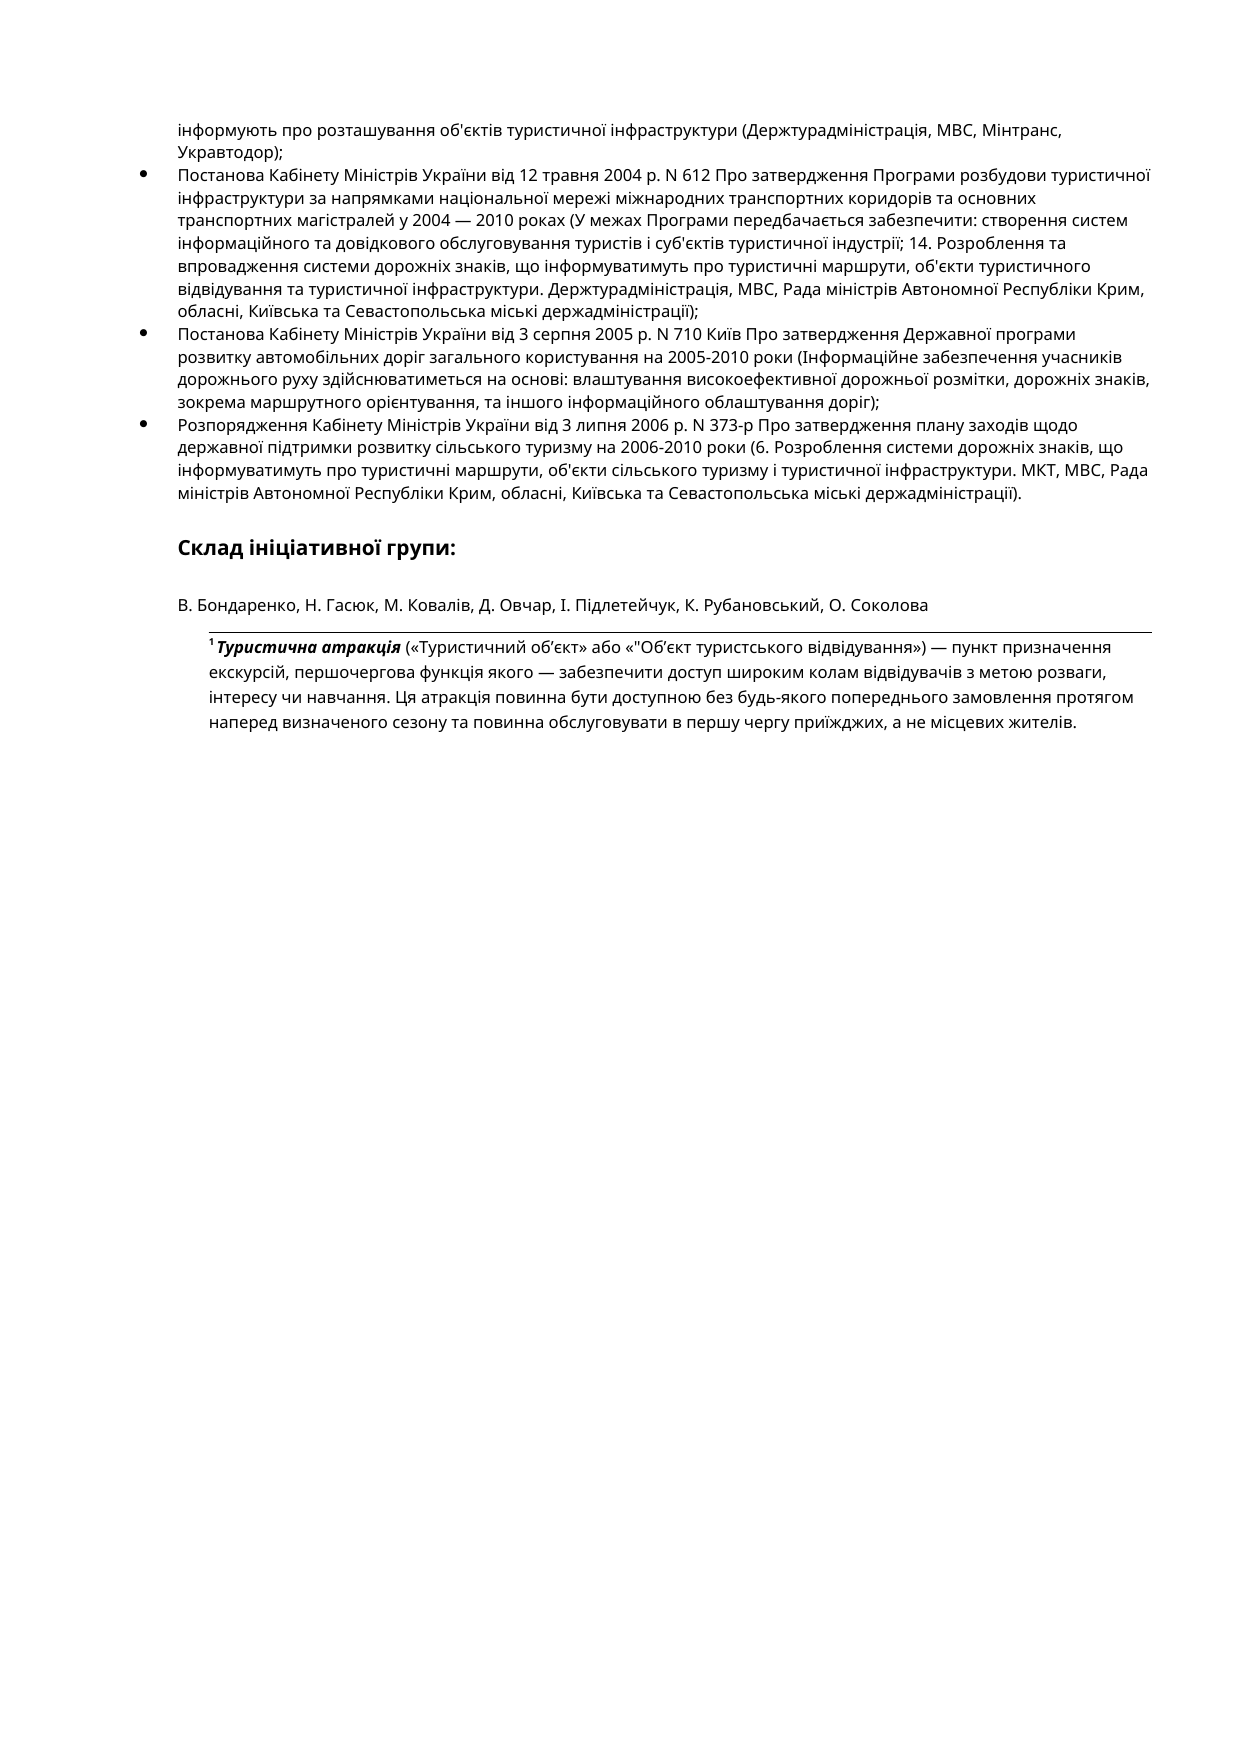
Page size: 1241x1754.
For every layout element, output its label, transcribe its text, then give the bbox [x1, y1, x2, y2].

list Розпорядження Кабінету Міністрів України від 3 липня 2006 р. N 373-р Про затвердження плану заходів щодо державної підтримки розвитку сільського туризму на 2006-2010 роки (6. Розроблення системи дорожніх знаків, що інформуватимуть про туристичні маршрути, об'єкти сільського туризму і туристичної інфраструктури. МКТ, МВС, Рада міністрів Автономної Республіки Крим, обласні, Київська та Севастопольська міські держадміністрації). [140, 413, 1152, 504]
list Постанова Кабінету Міністрів України від 12 травня 2004 р. N 612 Про затвердження Програми розбудови туристичної інфраструктури за напрямками національної мережі міжнародних транспортних коридорів та основних транспортних магістралей у 2004 — 2010 роках (У межах Програми передбачається забезпечити: створення систем інформаційного та довідкового обслуговування туристів і суб'єктів туристичної індустрії; 14. Розроблення та впровадження системи дорожніх знаків, що інформуватимуть про туристичні маршрути, об'єкти туристичного відвідування та туристичної інфраструктури. Держтурадміністрація, МВС, Рада міністрів Автономної Республіки Крим, обласні, Київська та Севастопольська міські держадміністрації); [140, 163, 1152, 322]
text В. Бондаренко, Н. Гасюк, М. Ковалів, Д. Овчар, І. Підлетейчук, К. Рубановський, О. Соколова [177, 591, 1152, 616]
text 1 Туристична атракція («Туристичний об’єкт» або «"Об’єкт туристського відвідування») — пункт призначення екскурсій, першочергова функція якого — забезпечити доступ широким колам відвідувачів з метою розваги, інтересу чи навчання. Ця атракція повинна бути доступною без будь-якого попереднього замовлення протягом наперед визначеного сезону та повинна обслуговувати в першу чергу приїжджих, а не місцевих жителів. [208, 633, 1152, 733]
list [140, 118, 1152, 163]
text Склад ініціативної групи: [177, 533, 1152, 562]
list Постанова Кабінету Міністрів України від 3 серпня 2005 р. N 710 Київ Про затвердження Державної програми розвитку автомобільних доріг загального користування на 2005-2010 роки (Інформаційне забезпечення учасників дорожнього руху здійснюватиметься на основі: влаштування високоефективної дорожньої розмітки, дорожніх знаків, зокрема маршрутного орієнтування, та іншого інформаційного облаштування доріг); [140, 322, 1152, 413]
